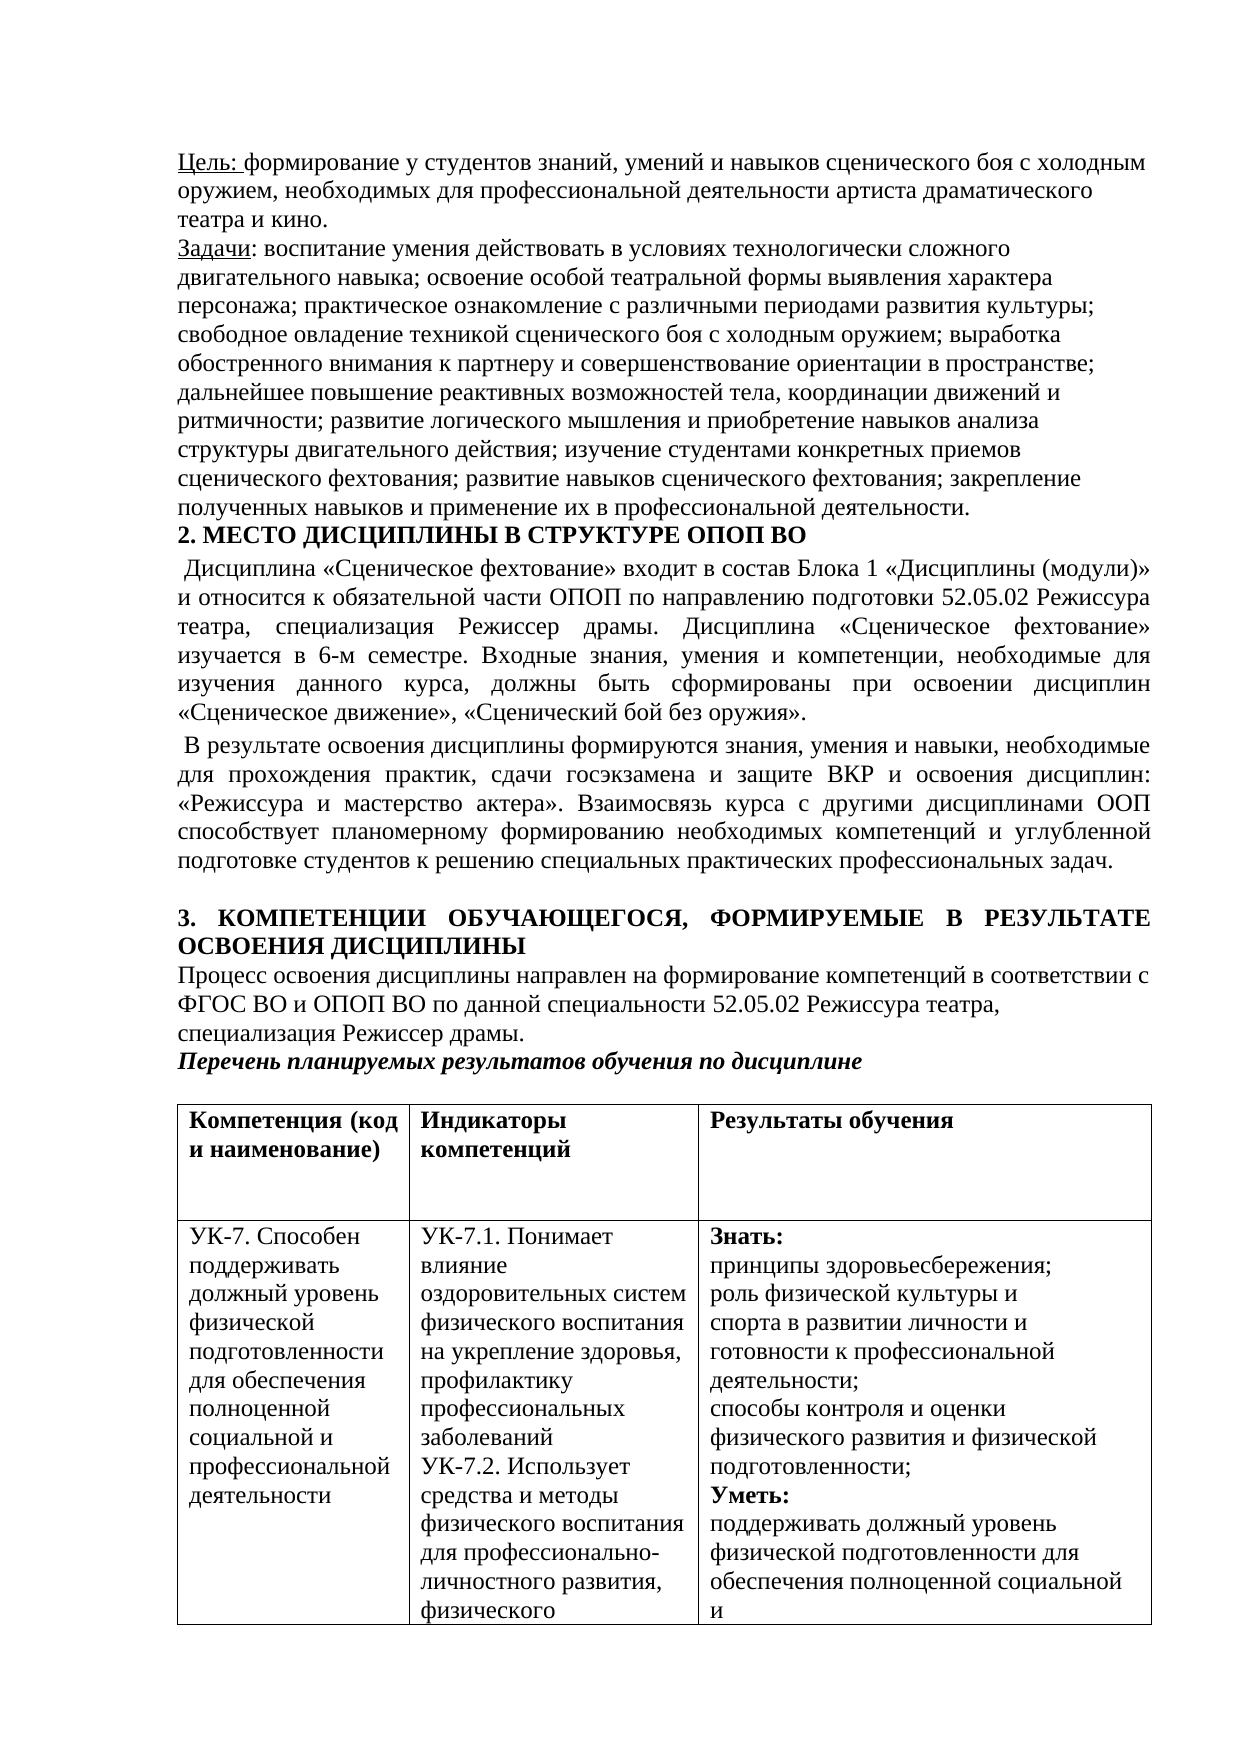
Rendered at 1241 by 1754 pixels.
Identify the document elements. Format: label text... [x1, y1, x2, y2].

text Задачи: воспитание умения действовать в условиях технологически сложного двигательного навыка; освоение особой театральной формы выявления характера персонажа; практическое ознакомление с различными периодами развития культуры; свободное овладение техникой сценического боя с холодным оружием; выработка обостренного внимания к партнеру и совершенствование ориентации в пространстве; дальнейшее повышение реактивных возможностей тела, координации движений и ритмичности; развитие логического мышления и приобретение навыков анализа структуры двигательного действия; изучение студентами конкретных приемов сценического фехтования; развитие навыков сценического фехтования; закрепление полученных навыков и применение их в профессиональной деятельности. [177, 233, 1152, 521]
text Перечень планируемых результатов обучения по дисциплине [177, 1046, 1152, 1075]
text Дисциплина «Сценическое фехтование» входит в состав Блока 1 «Дисциплины (модули)» и относится к обязательной части ОПОП по направлению подготовки 52.05.02 Режиссура театра, специализация Режиссер драмы. Дисциплина «Сценическое фехтование» изучается в 6-м семестре. Входные знания, умения и компетенции, необходимые для изучения данного курса, должны быть сформированы при освоении дисциплин «Сценическое движение», «Сценический бой без оружия». [177, 553, 1152, 726]
text 2. МЕСТО ДИСЦИПЛИНЫ В СТРУКТУРЕ ОПОП ВО [177, 521, 1152, 549]
text 3. КОМПЕТЕНЦИИ ОБУЧАЮЩЕГОСЯ, ФОРМИРУЕМЫЕ В РЕЗУЛЬТАТЕ ОСВОЕНИЯ ДИСЦИПЛИНЫ [177, 903, 1152, 960]
table_header Индикаторы компетенций [410, 1105, 698, 1220]
text Цель: формирование у студентов знаний, умений и навыков сценического боя с холодным оружием, необходимых для профессиональной деятельности артиста драматического театра и кино. [177, 147, 1152, 233]
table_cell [699, 1221, 1151, 1623]
text Процесс освоения дисциплины направлен на формирование компетенций в соответствии с ФГОС ВО и ОПОП ВО по данной специальности 52.05.02 Режиссура театра, специализация Режиссер драмы. [177, 960, 1152, 1046]
table_header Компетенция (код и наименование) [178, 1105, 409, 1220]
text В результате освоения дисциплины формируются знания, умения и навыки, необходимые для прохождения практик, сдачи госэкзамена и защите ВКР и освоения дисциплин: «Режиссура и мастерство актера». Взаимосвязь курса с другими дисциплинами ООП способствует планомерному формированию необходимых компетенций и углубленной подготовке студентов к решению специальных практических профессиональных задач. [177, 730, 1152, 874]
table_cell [178, 1221, 409, 1623]
table_header Результаты обучения [699, 1105, 1151, 1220]
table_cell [410, 1221, 698, 1623]
